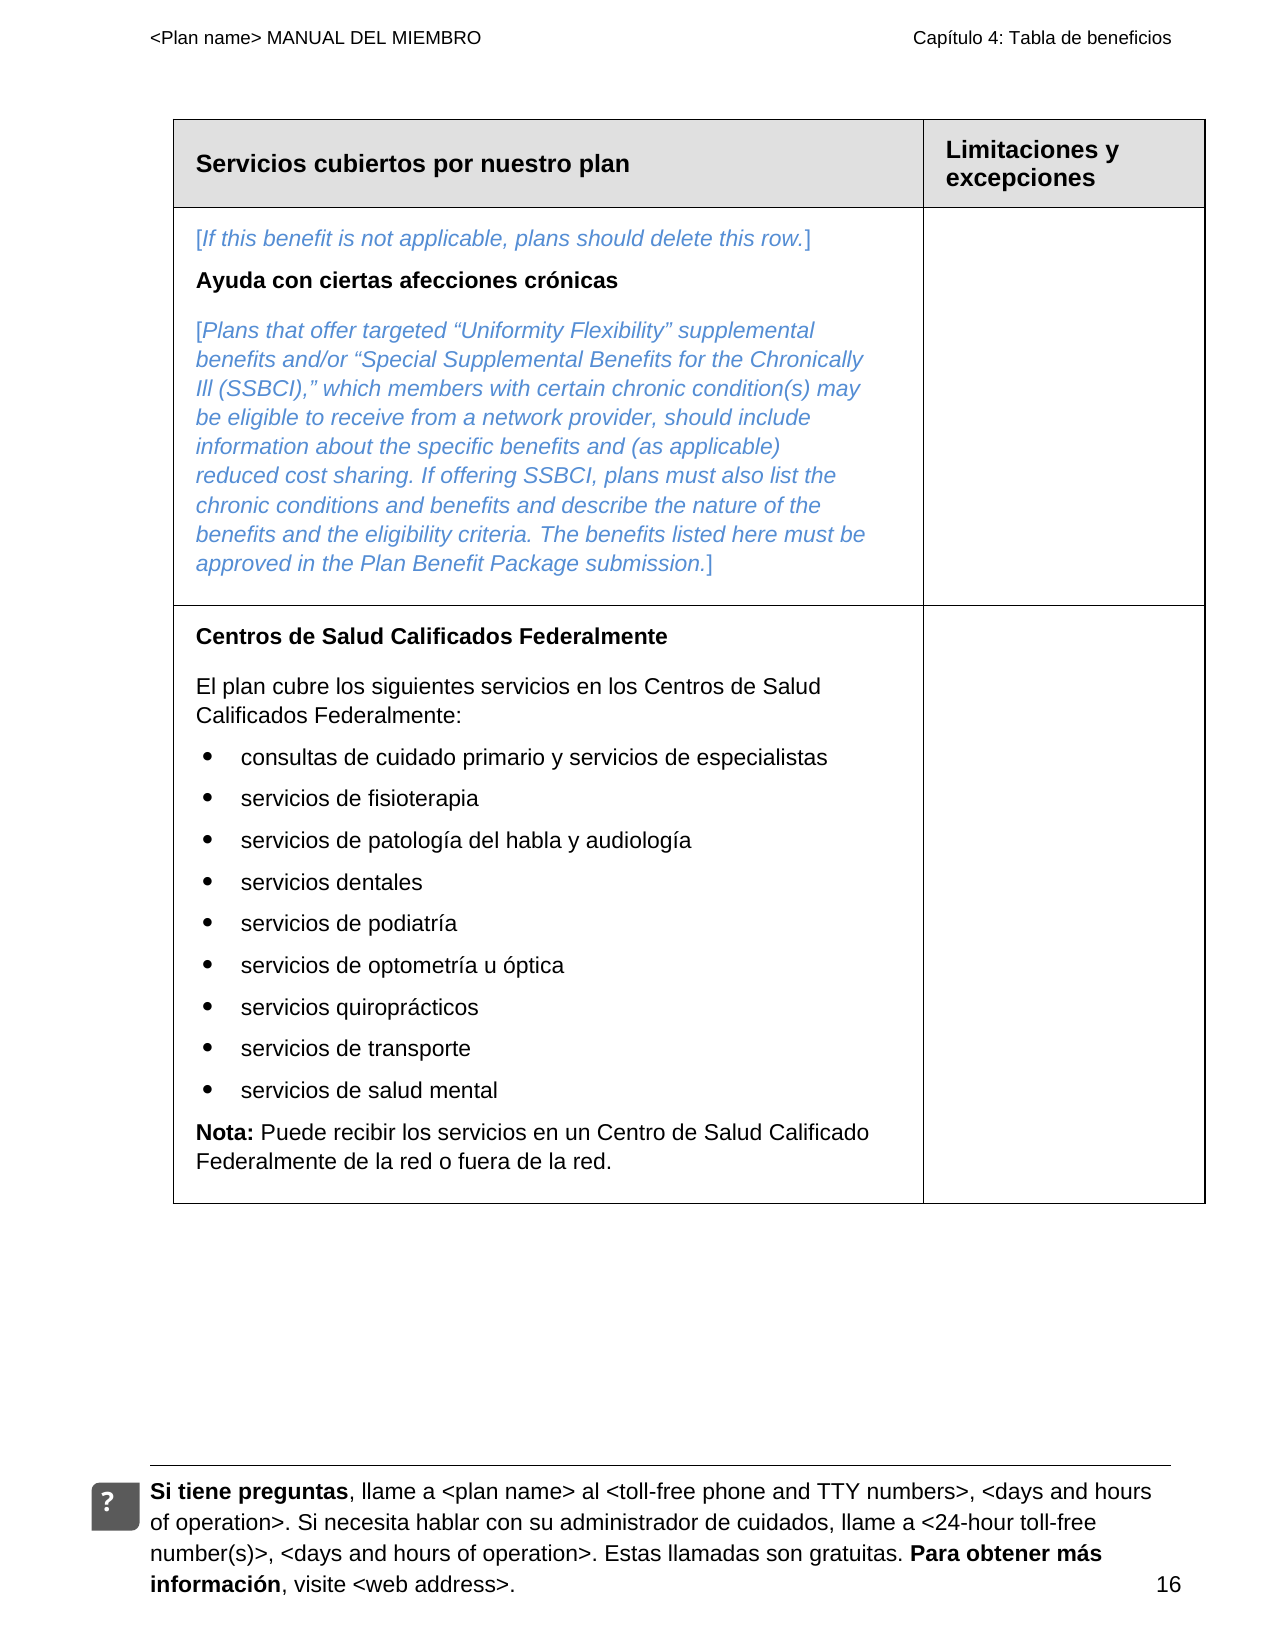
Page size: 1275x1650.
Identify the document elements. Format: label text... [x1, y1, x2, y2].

table_cell [924, 208, 1204, 605]
table_cell Centros de Salud Calificados Federalmente El plan cubre los siguientes servicios en los Centros de Salud Calificados Federalmente: consultas de cuidado primario y servicios de especialistas servicios de fisioterapia servicios de patología del habla y audiología servicios dentales servicios de podiatría servicios de optometría u óptica servicios quiroprácticos servicios de transporte servicios de salud mental Nota: Puede recibir los servicios en un Centro de Salud Calificado Federalmente de la red o fuera de la red. [174, 606, 923, 1202]
table_header Limitaciones y excepciones [924, 120, 1204, 207]
table_cell [924, 606, 1204, 1202]
table_header Servicios cubiertos por nuestro plan [174, 120, 923, 207]
table_cell [If this benefit is not applicable, plans should delete this row.] Ayuda con ciertas afecciones crónicas [Plans that offer targeted “Uniformity Flexibility” supplemental benefits and/or “Special Supplemental Benefits for the Chronically Ill (SSBCI),” which members with certain chronic condition(s) may be eligible to receive from a network provider, should include information about the specific benefits and (as applicable) reduced cost sharing. If offering SSBCI, plans must also list the chronic conditions and benefits and describe the nature of the benefits and the eligibility criteria. The benefits listed here must be approved in the Plan Benefit Package submission.] [174, 208, 923, 605]
